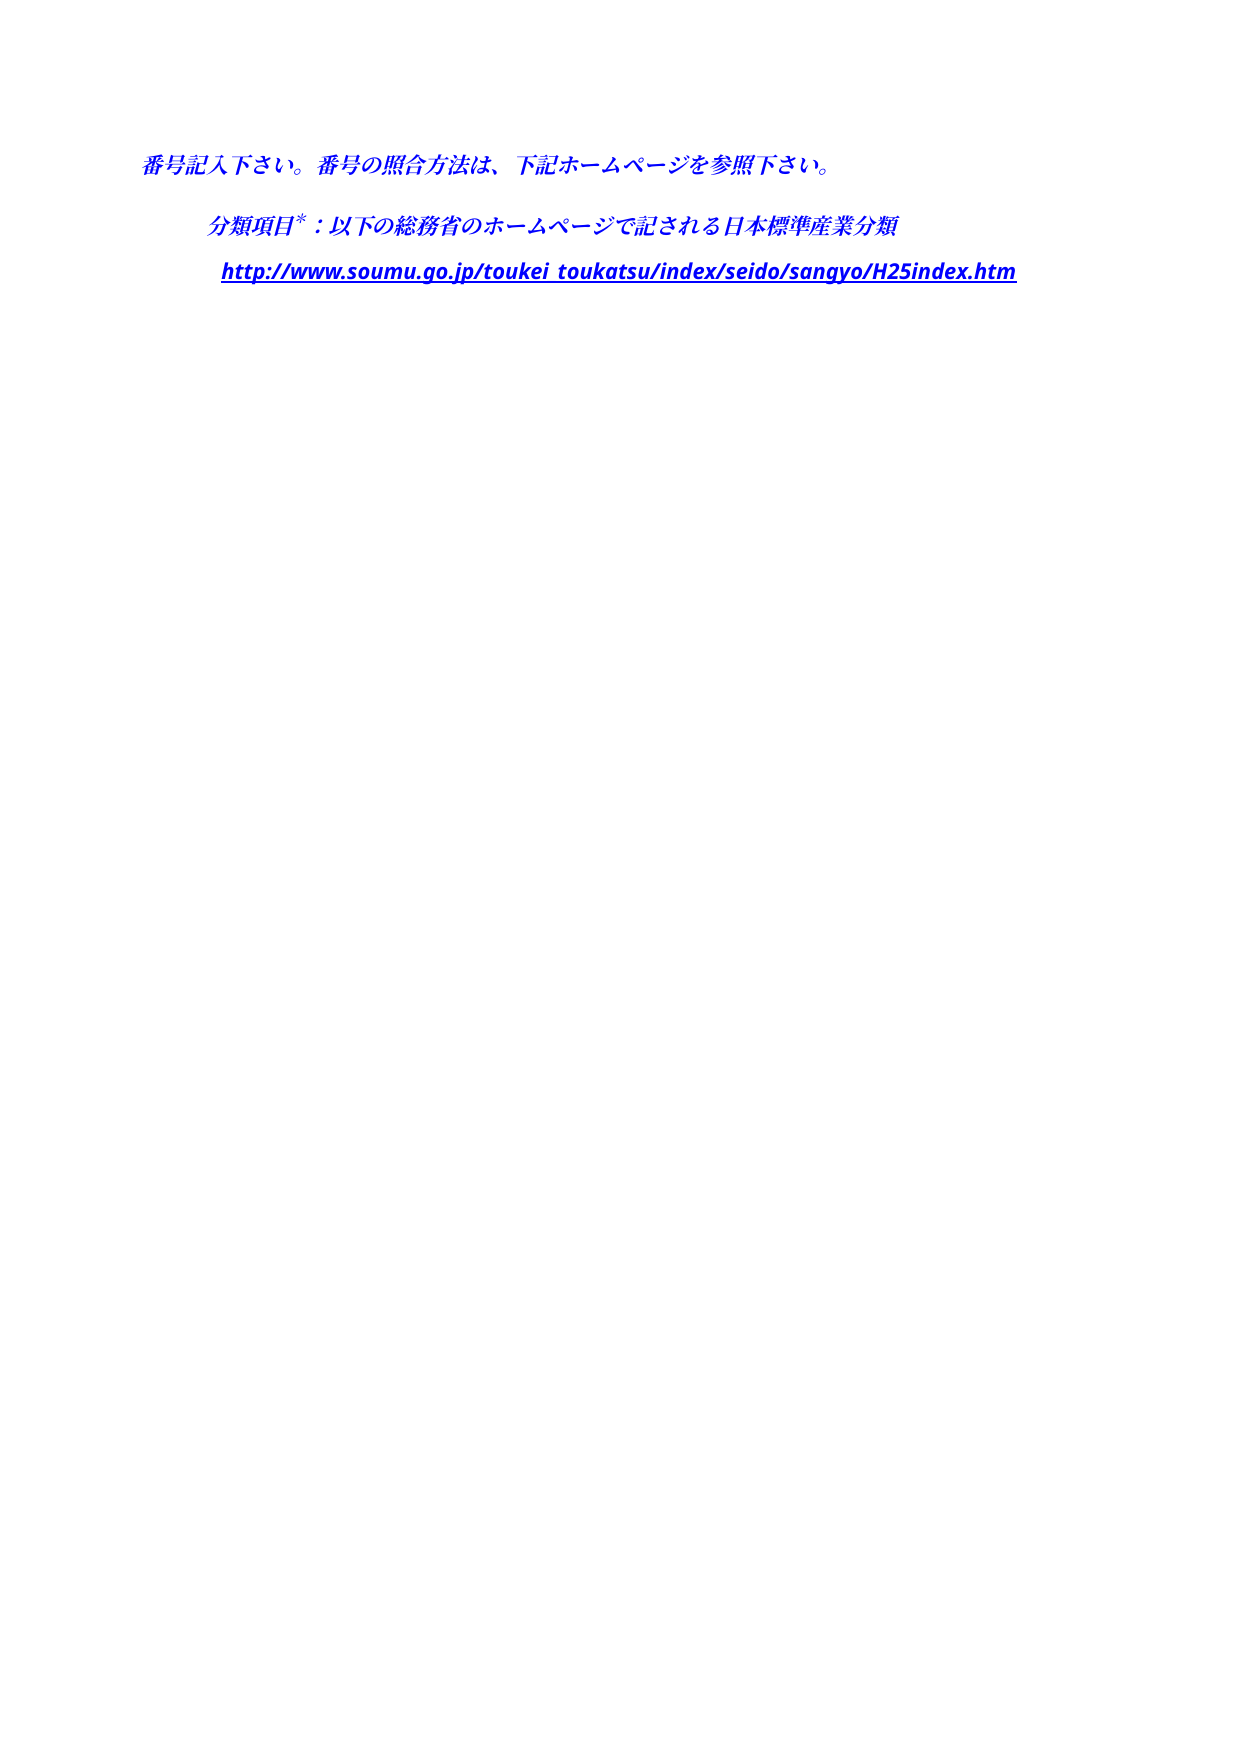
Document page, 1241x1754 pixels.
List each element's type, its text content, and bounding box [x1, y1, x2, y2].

text http://www.soumu.go.jp/toukei_toukatsu/index/seido/sangyo/H25index.htm [118, 255, 1122, 286]
text 番号記入下さい。番号の照合方法は、下記ホームページを参照下さい。 [118, 134, 1122, 195]
text 分類項目＊：以下の総務省のホームページで記される日本標準産業分類 [118, 195, 1122, 255]
